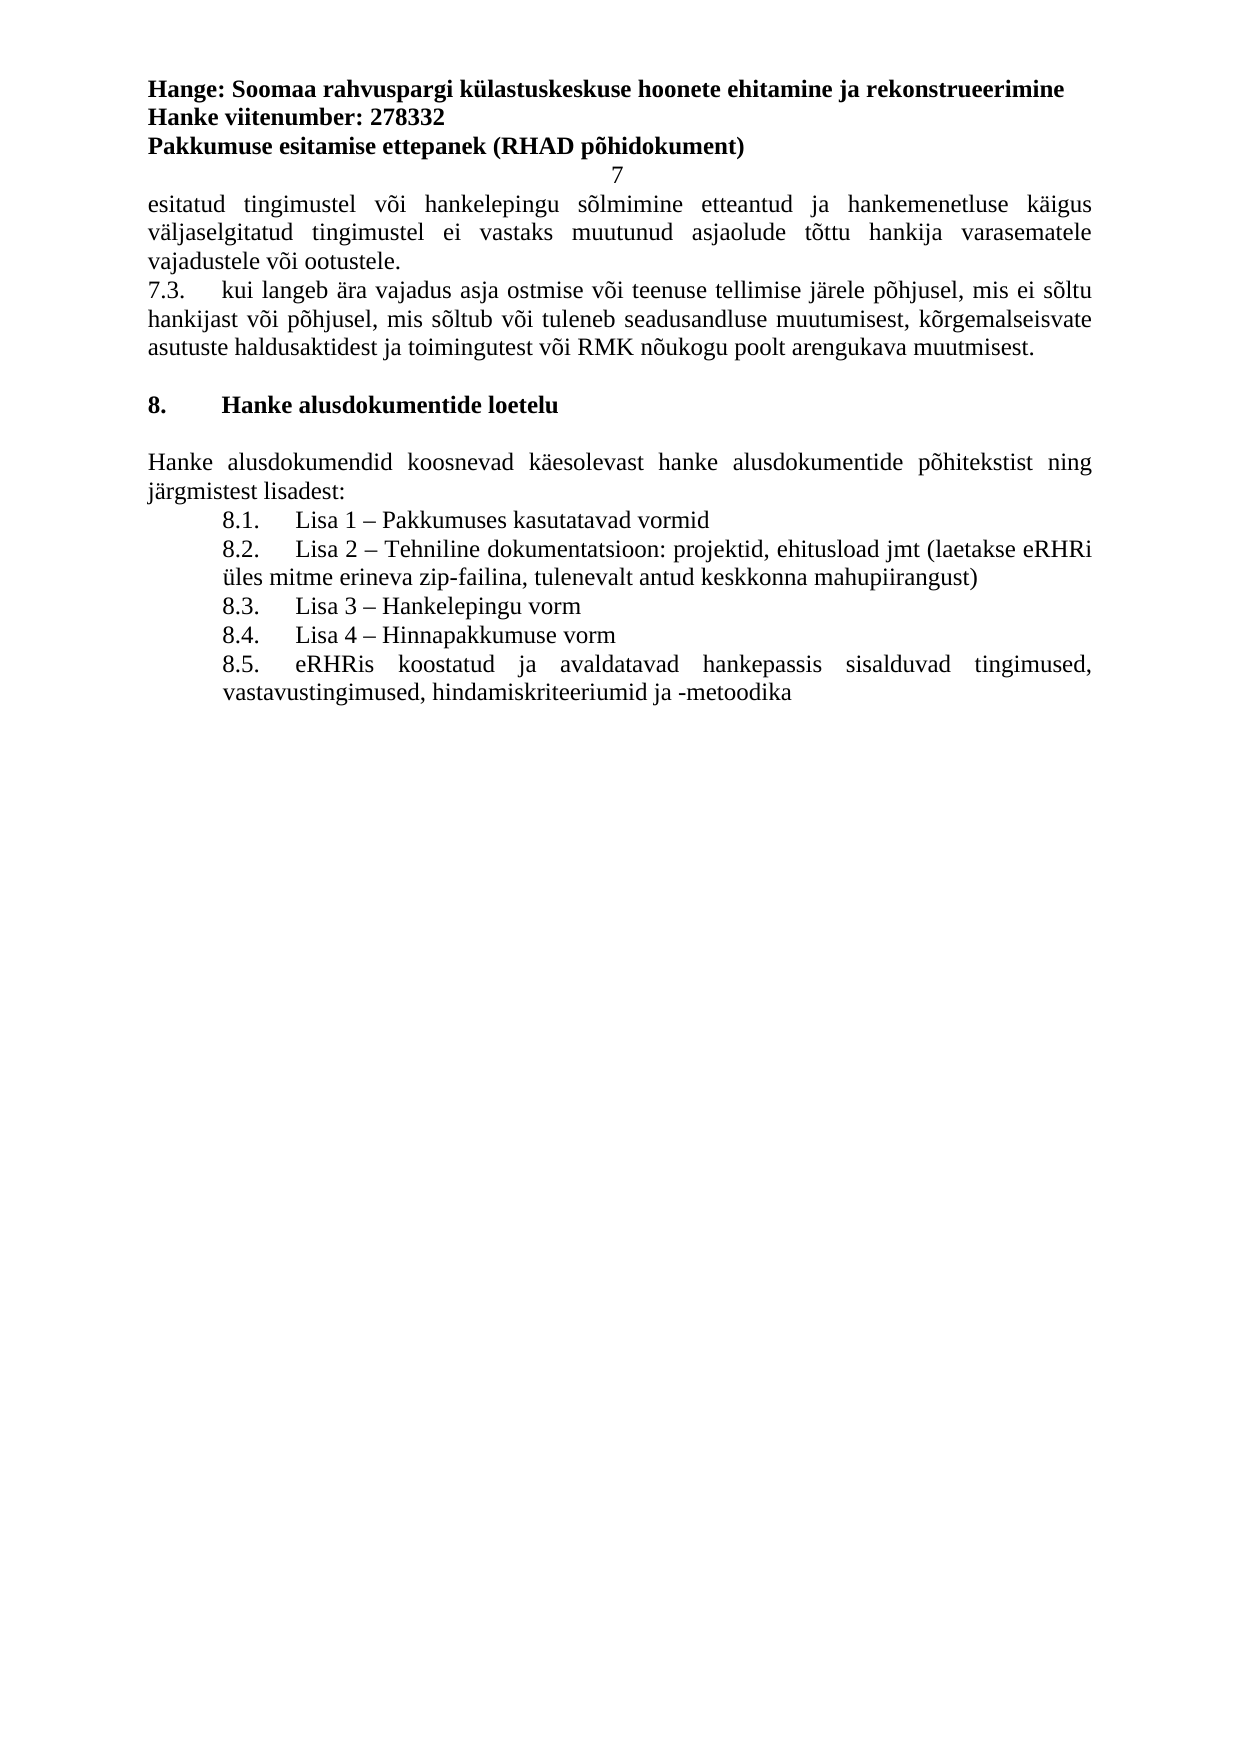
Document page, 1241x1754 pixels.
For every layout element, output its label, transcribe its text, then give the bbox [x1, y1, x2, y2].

list Lisa 3 – Hankelepingu vorm [222, 591, 1093, 620]
list Lisa 2 – Tehniline dokumentatsioon: projektid, ehitusload jmt (laetakse eRHRi üles mitme erineva zip-failina, tulenevalt antud keskkonna mahupiirangust) [222, 534, 1093, 591]
list Lisa 4 – Hinnapakkumuse vorm [222, 620, 1093, 649]
list Lisa 1 – Pakkumuses kasutatavad vormid [222, 505, 1093, 534]
list kui langeb ära vajadus asja ostmise või teenuse tellimise järele põhjusel, mis ei sõltu hankijast või põhjusel, mis sõltub või tuleneb seadusandluse muutumisest, kõrgemalseisvate asutuste haldusaktidest ja toimingutest või RMK nõukogu poolt arengukava muutmisest. [148, 275, 1093, 361]
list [148, 189, 1093, 275]
subtitle Hanke alusdokumentide loetelu [148, 390, 1093, 419]
list eRHRis koostatud ja avaldatavad hankepassis sisalduvad tingimused, vastavustingimused, hindamiskriteeriumid ja -metoodika [222, 649, 1093, 706]
text Hanke alusdokumendid koosnevad käesolevast hanke alusdokumentide põhitekstist ning järgmistest lisadest: [148, 447, 1093, 505]
